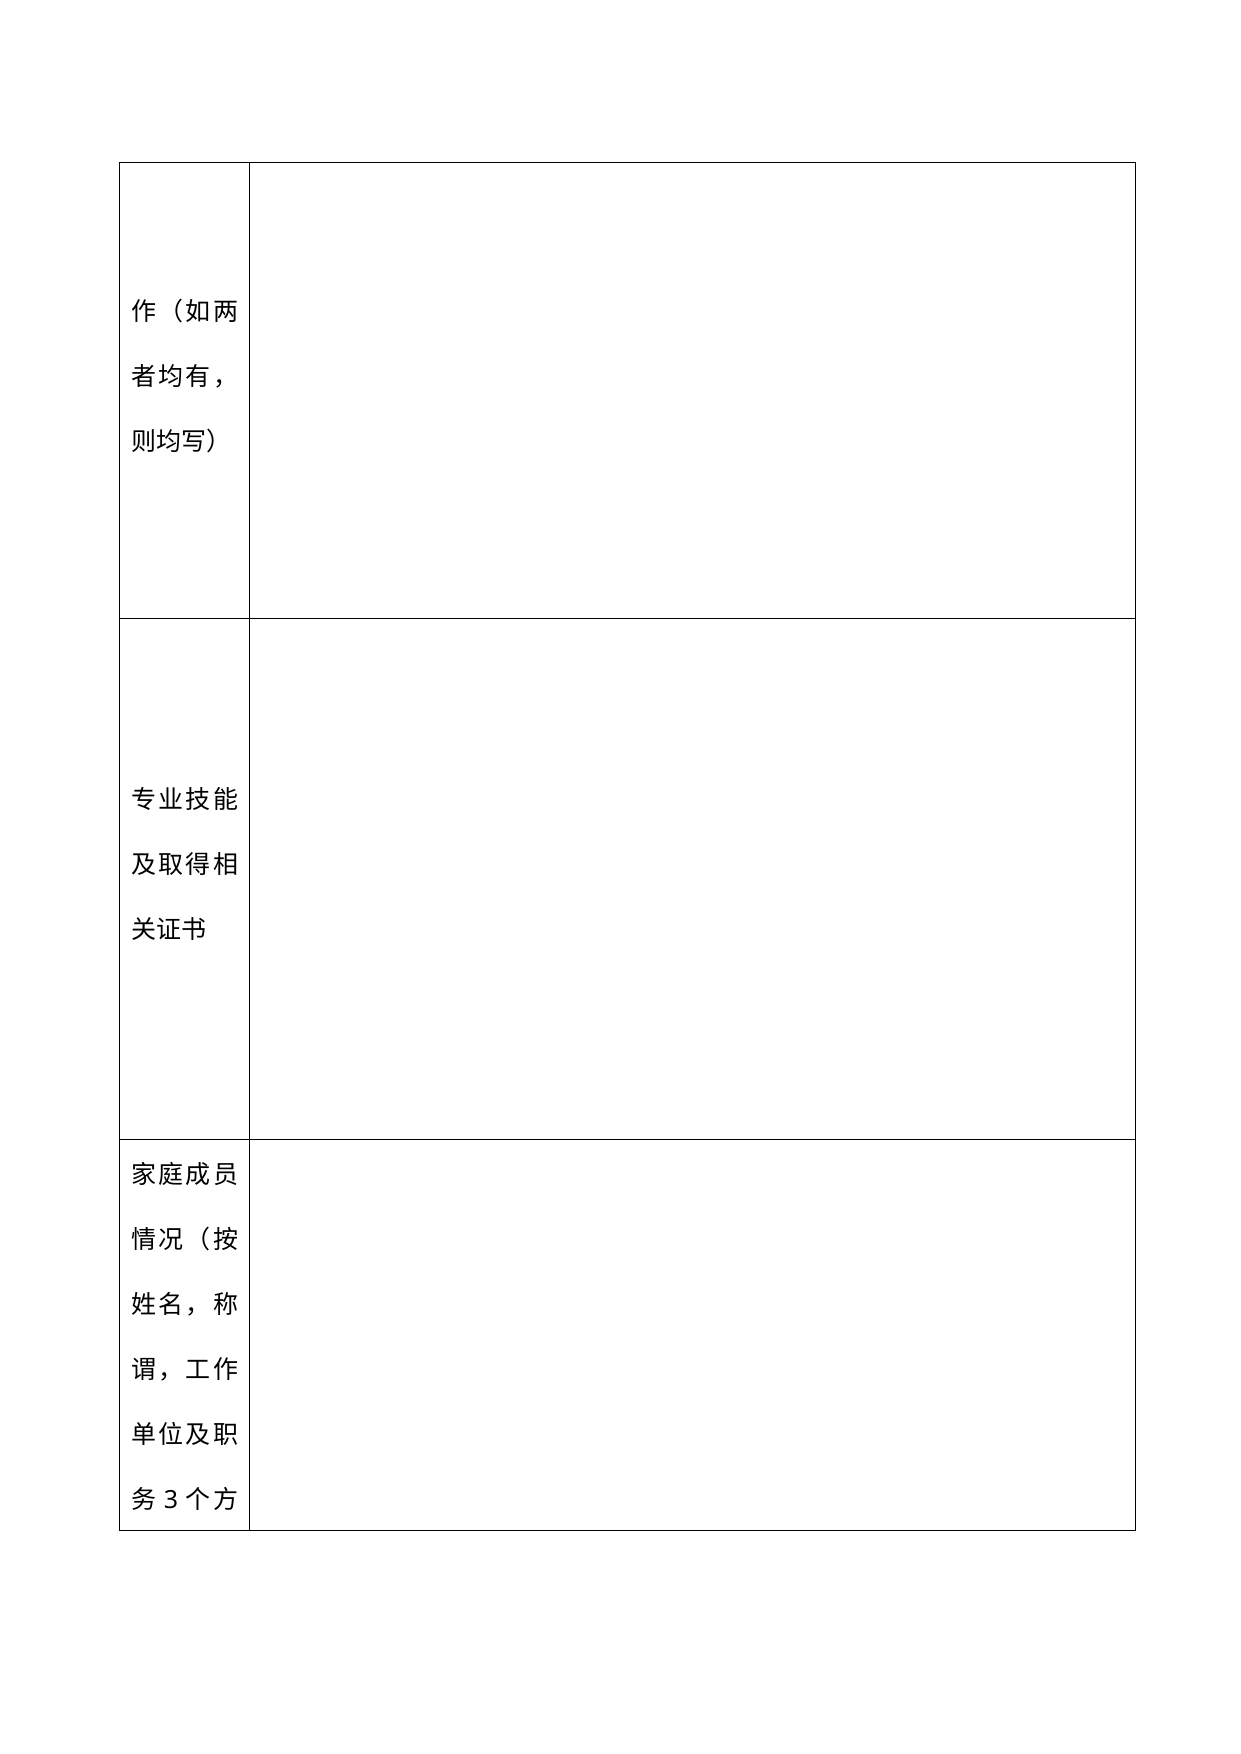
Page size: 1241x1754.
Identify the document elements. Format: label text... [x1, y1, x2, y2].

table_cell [120, 163, 249, 618]
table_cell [120, 1140, 249, 1530]
table_cell [250, 619, 1135, 1139]
table_cell 专业技能及取得相关证书 [120, 619, 249, 1139]
table_cell [250, 163, 1135, 618]
table_cell [250, 1140, 1135, 1530]
